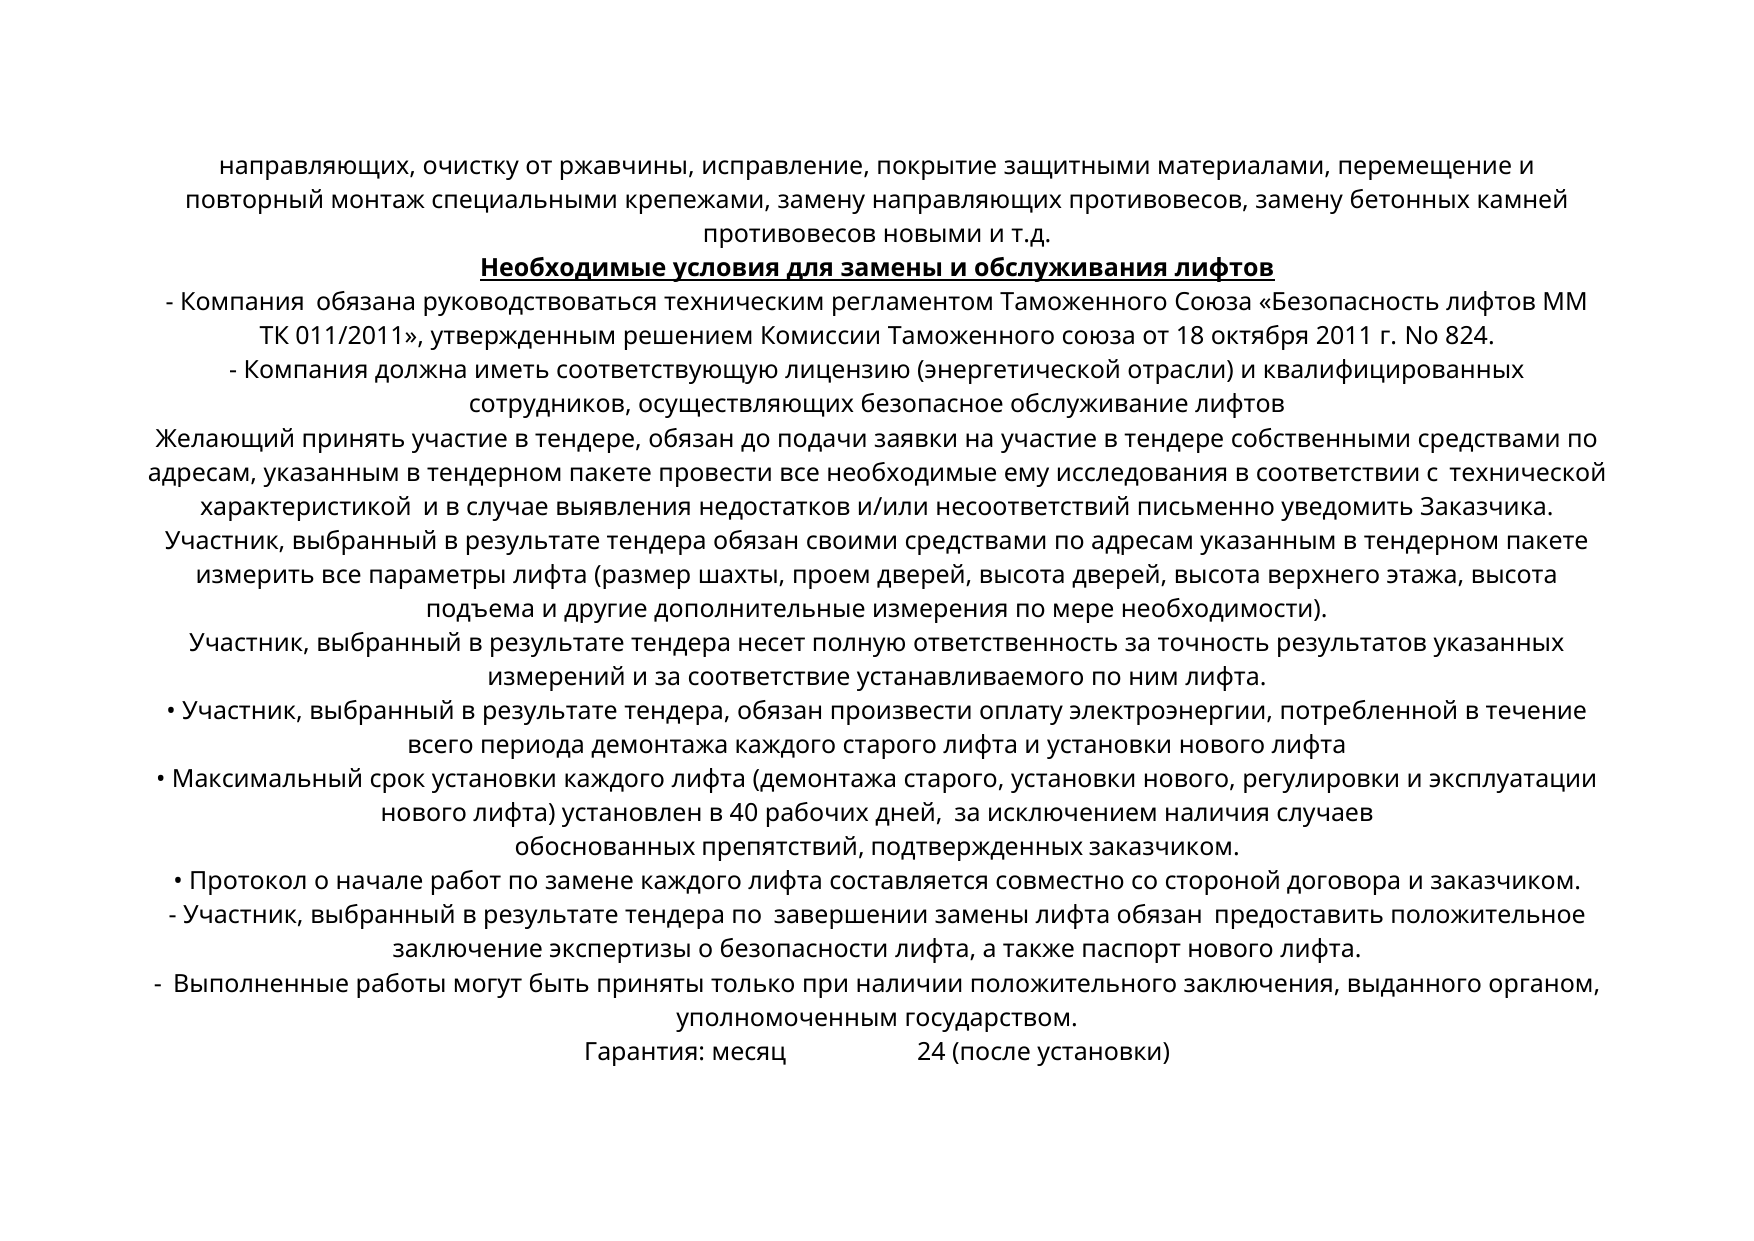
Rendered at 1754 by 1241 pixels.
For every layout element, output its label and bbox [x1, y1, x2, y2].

text [148, 761, 1606, 1067]
text [148, 148, 1606, 761]
